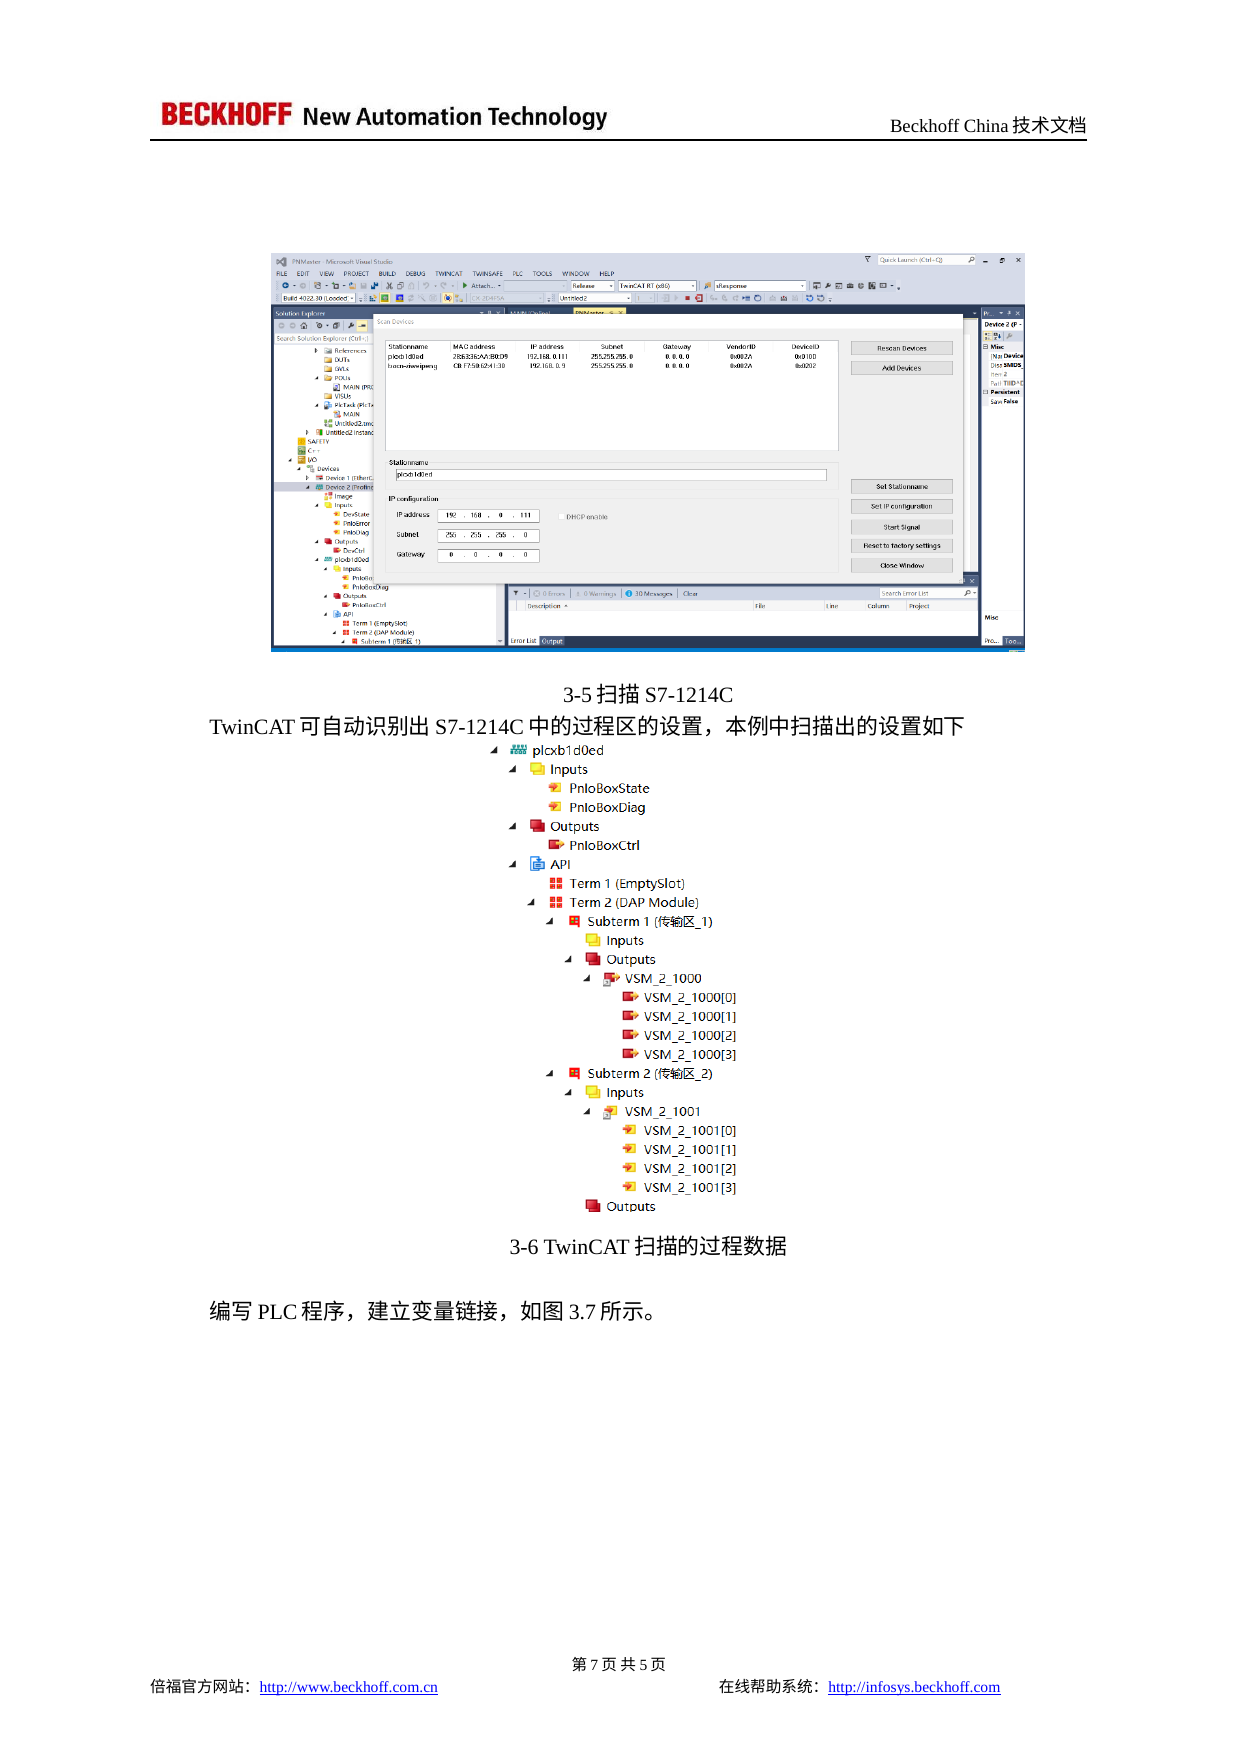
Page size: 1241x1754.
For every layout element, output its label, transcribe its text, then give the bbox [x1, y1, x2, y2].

picture [451, 741, 845, 1212]
picture [271, 253, 1025, 652]
text 编写PLC程序，建立变量链接，如图3.7所示。 [150, 1294, 1087, 1326]
text 3-5扫描S7-1214C [150, 676, 1087, 709]
text 3-6 TwinCAT扫描的过程数据 [150, 1229, 1087, 1261]
picture [150, 89, 619, 139]
text TwinCAT可自动识别出S7-1214C中的过程区的设置，本例中扫描出的设置如下 [150, 709, 1087, 741]
